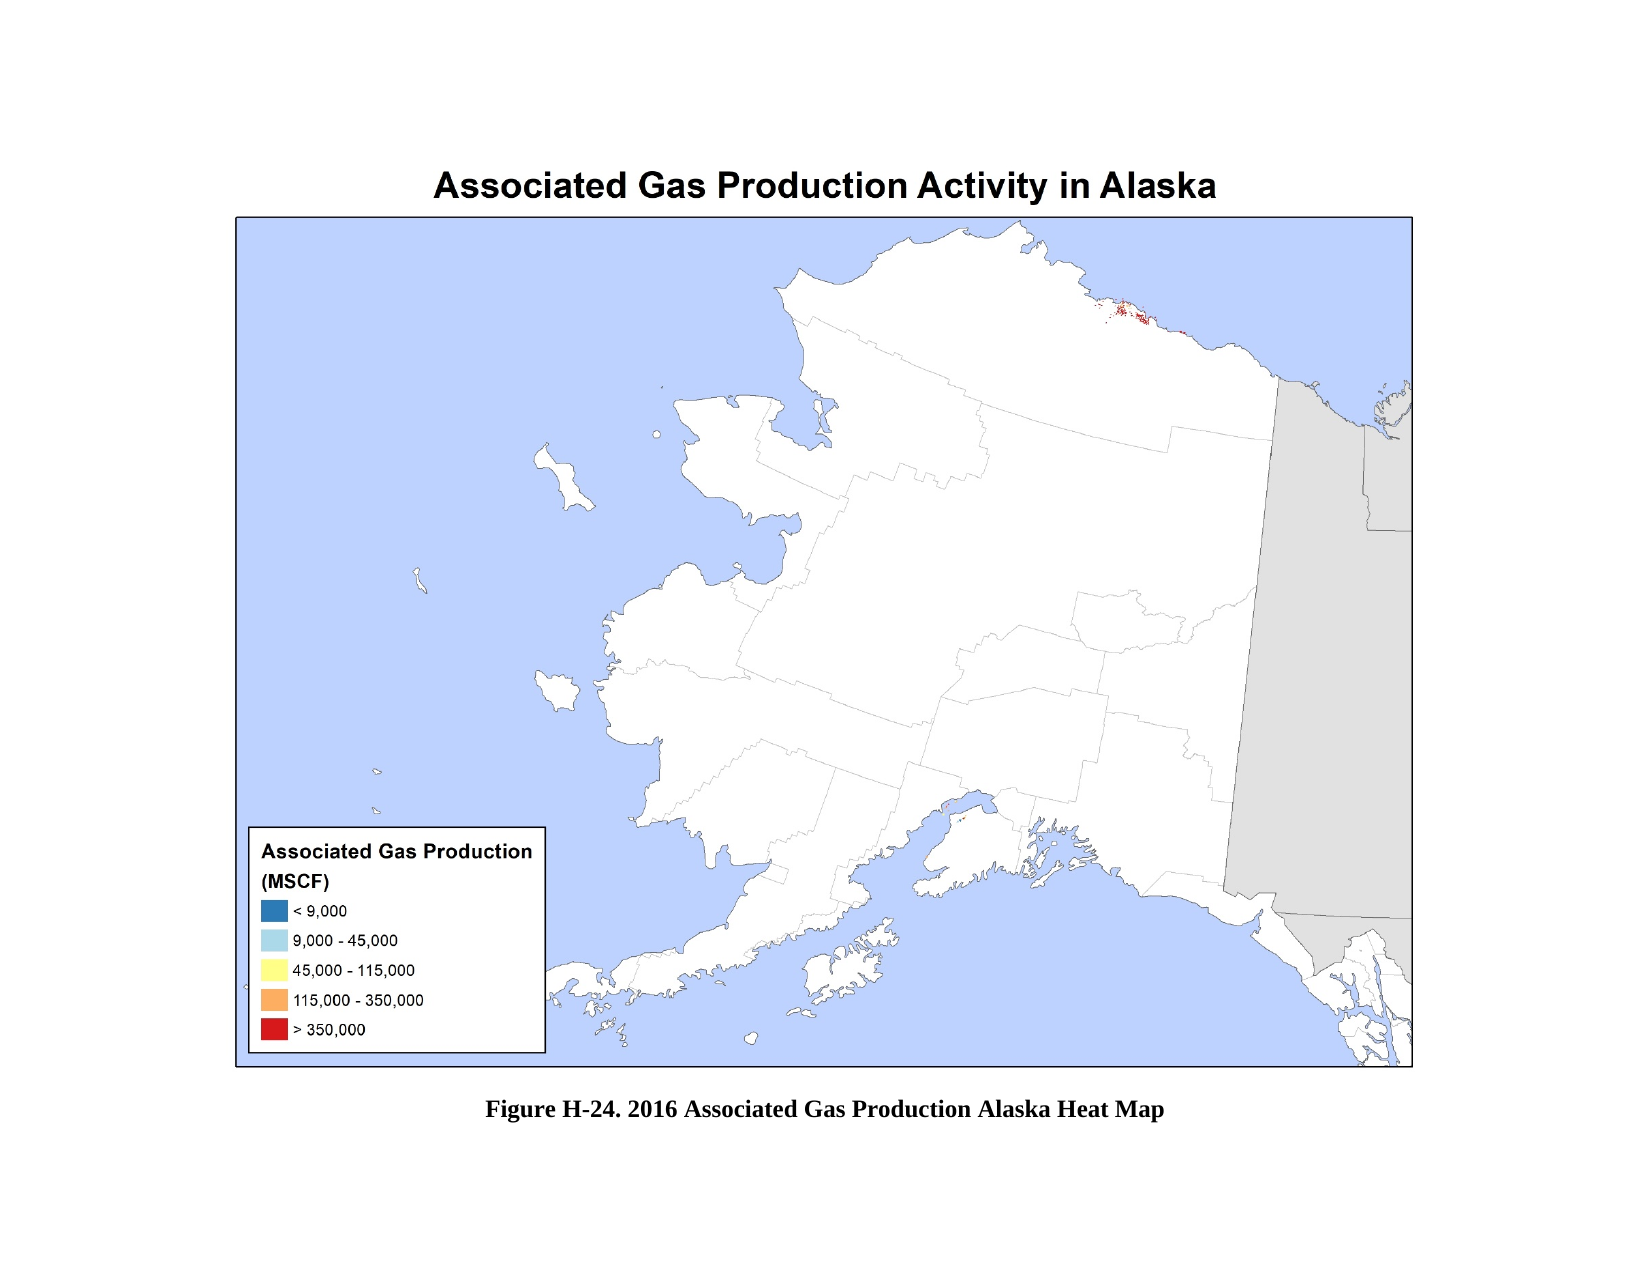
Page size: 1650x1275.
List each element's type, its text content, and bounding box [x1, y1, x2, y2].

picture [226, 150, 1424, 1076]
text Figure H-24. 2016 Associated Gas Production Alaska Heat Map [150, 1094, 1500, 1123]
